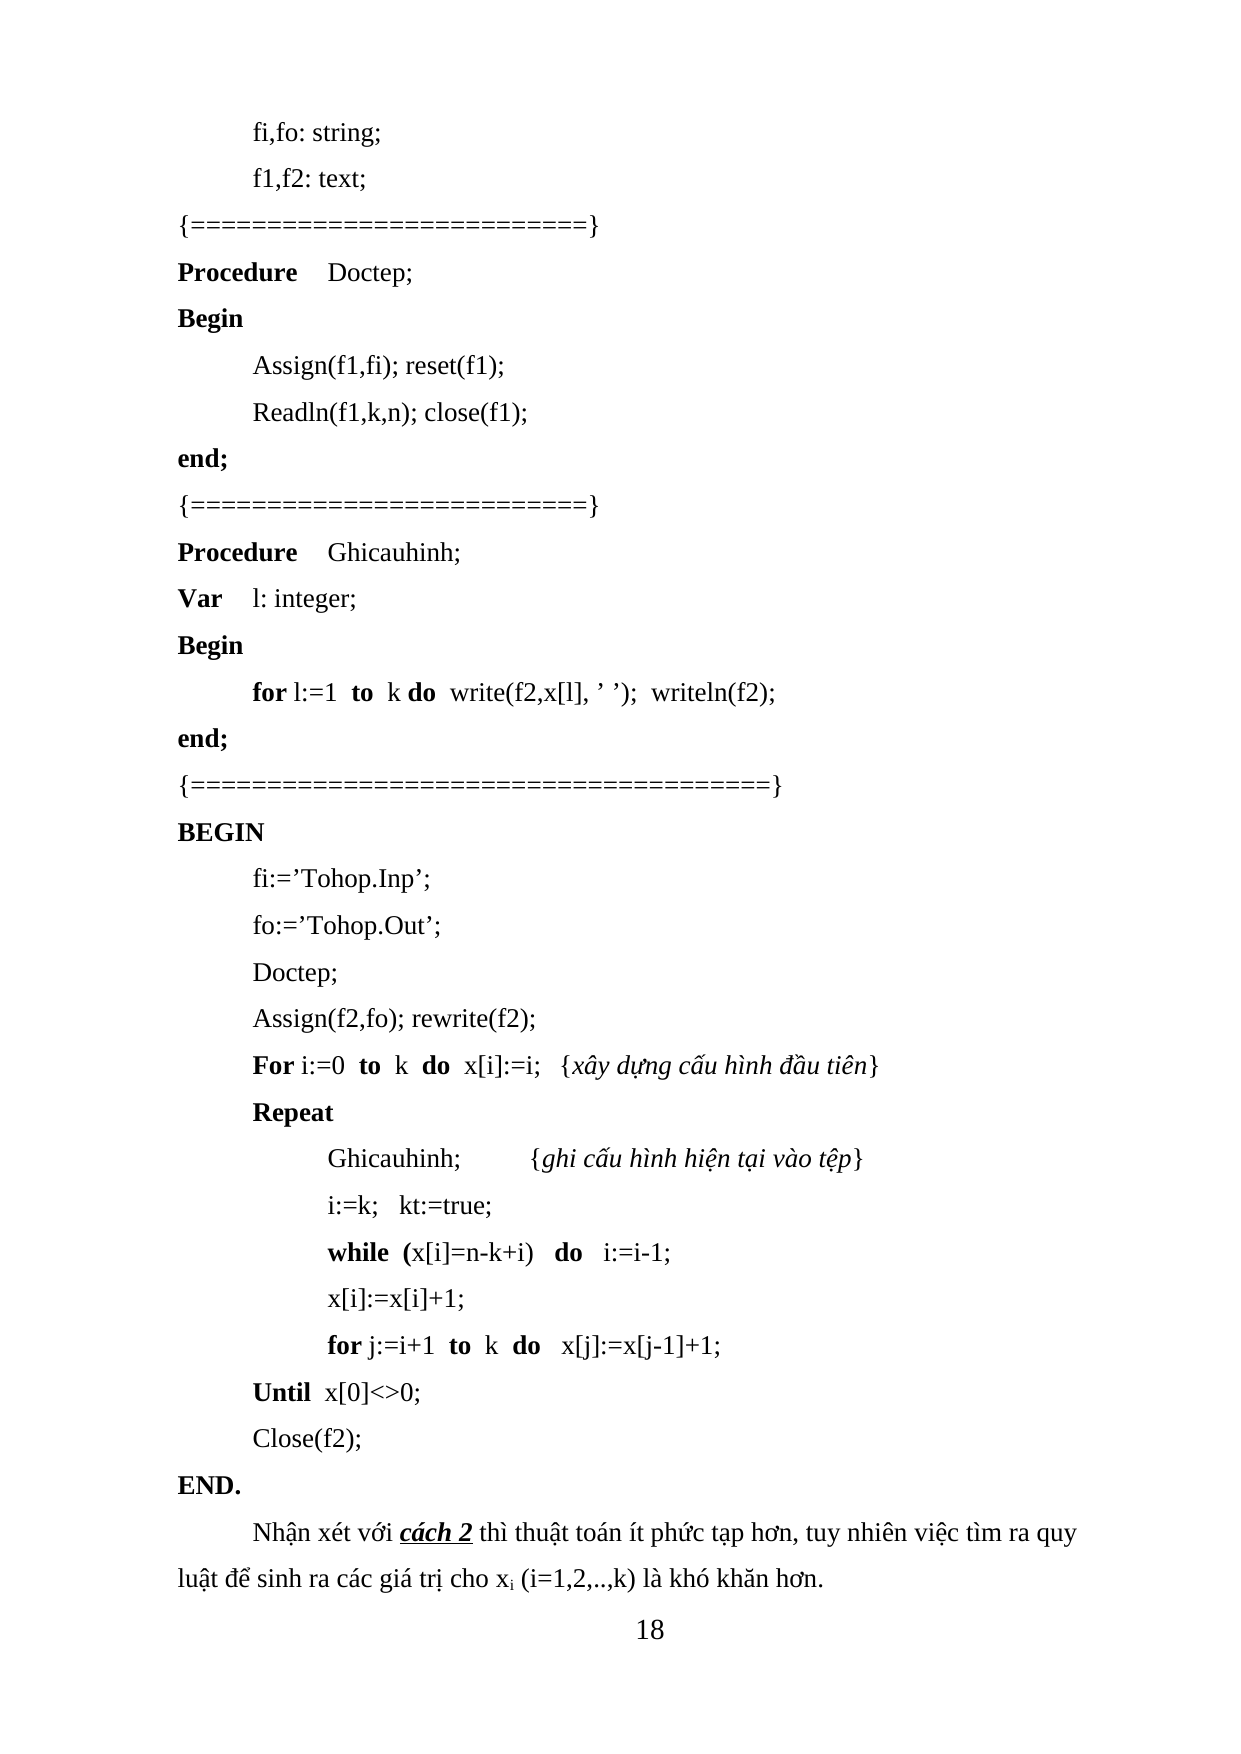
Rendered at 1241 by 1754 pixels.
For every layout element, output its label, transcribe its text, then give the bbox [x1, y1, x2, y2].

text Begin [177, 302, 1122, 333]
text Assign(f1,fi); reset(f1); [177, 349, 1122, 380]
text Doctep; [177, 956, 1122, 987]
text for j:=i+1 to k do x[j]:=x[j-1]+1; [252, 1329, 1122, 1360]
text For i:=0 to k do x[i]:=i; {xây dựng cấu hình đầu tiên} [177, 1049, 1122, 1080]
text Close(f2); [177, 1422, 1122, 1453]
text while (x[i]=n-k+i) do i:=i-1; [177, 1236, 1122, 1267]
text BEGIN [177, 816, 1122, 847]
text {==========================} [177, 489, 1122, 520]
text Ghicauhinh; {ghi cấu hình hiện tại vào tệp} [177, 1142, 1122, 1173]
text Var l: integer; [177, 582, 1122, 613]
text Procedure Ghicauhinh; [177, 536, 1122, 567]
text end; [177, 442, 1122, 473]
text for l:=1 to k do write(f2,x[l], ’ ’); writeln(f2); [177, 676, 1122, 707]
text x[i]:=x[i]+1; [177, 1282, 1122, 1313]
text Readln(f1,k,n); close(f1); [177, 396, 1122, 427]
text {==========================} [177, 209, 1122, 240]
text Repeat [177, 1096, 1122, 1127]
text {======================================} [177, 769, 1122, 800]
text f1,f2: text; [177, 162, 1122, 193]
text fo:=’Tohop.Out’; [177, 909, 1122, 940]
text Assign(f2,fo); rewrite(f2); [177, 1002, 1122, 1033]
text end; [177, 722, 1122, 753]
text Procedure Doctep; [177, 256, 1122, 287]
text fi,fo: string; [177, 116, 1122, 147]
text fi:=’Tohop.Inp’; [177, 862, 1122, 893]
text Until x[0]<>0; [177, 1376, 1122, 1407]
text Nhận xét với cách 2 thì thuật toán ít phức tạp hơn, tuy nhiên việc tìm ra quy luật để sinh ra các giá trị cho xi (i=1,2,..,k) là khó khăn hơn. [177, 1516, 1122, 1593]
text END. [177, 1469, 1122, 1500]
text i:=k; kt:=true; [177, 1189, 1122, 1220]
text Begin [177, 629, 1122, 660]
